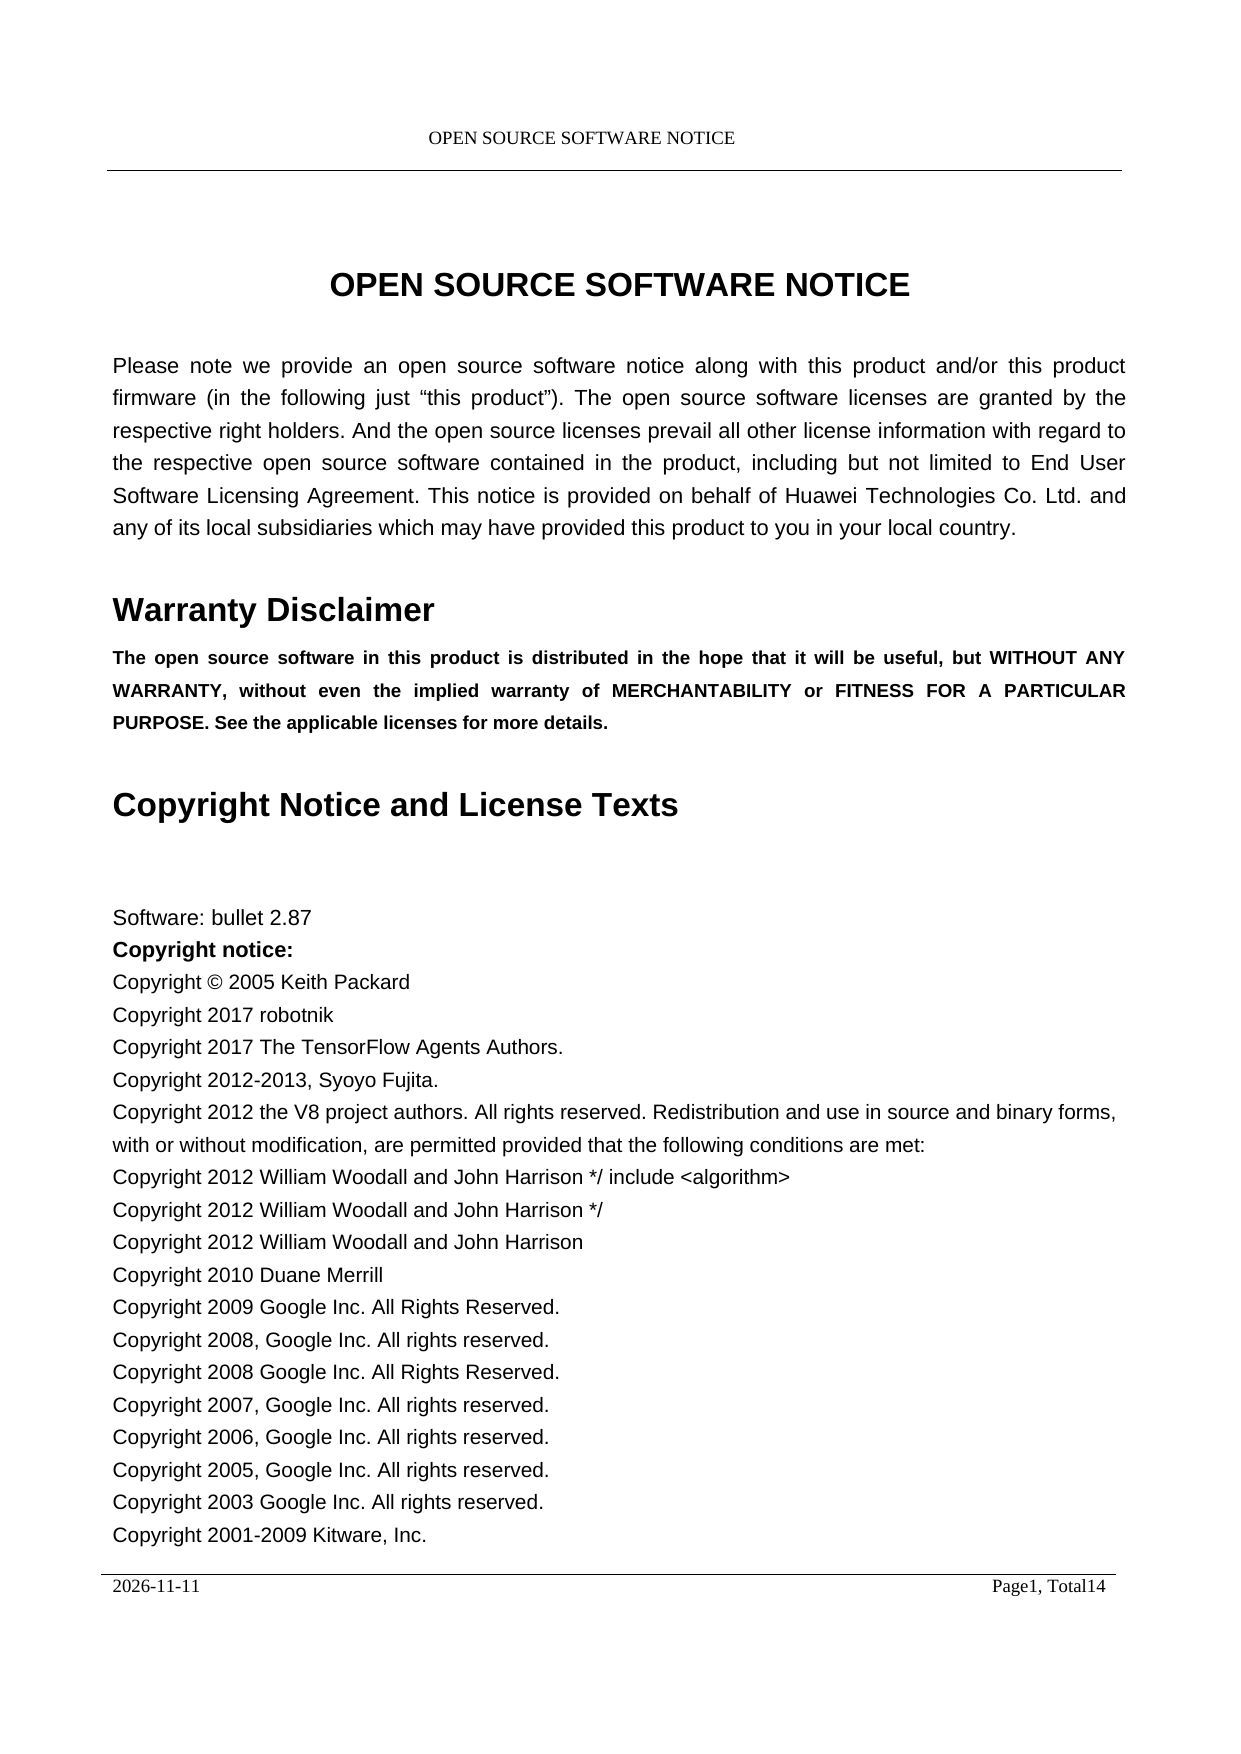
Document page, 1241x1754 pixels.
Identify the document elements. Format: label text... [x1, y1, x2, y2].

text The open source software in this product is distributed in the hope that it will be useful, but WITHOUT ANY WARRANTY, without even the implied warranty of MERCHANTABILITY or FITNESS FOR A PARTICULAR PURPOSE. See the applicable licenses for more details. [112, 641, 1128, 739]
text Copyright 2009 Google Inc. All Rights Reserved. [112, 1291, 1128, 1323]
text Copyright notice: [112, 933, 1128, 966]
text OPEN SOURCE SOFTWARE NOTICE [112, 251, 1128, 316]
text Copyright 2003 Google Inc. All rights reserved. [112, 1486, 1128, 1518]
text Copyright 2017 robotnik [112, 998, 1128, 1031]
text Copyright 2008 Google Inc. All Rights Reserved. [112, 1356, 1128, 1388]
text Copyright 2005, Google Inc. All rights reserved. [112, 1453, 1128, 1486]
text Copyright 2012 William Woodall and John Harrison */ include <algorithm> [112, 1161, 1128, 1193]
text Copyright 2012-2013, Syoyo Fujita. [112, 1063, 1128, 1096]
text Warranty Disclaimer [112, 576, 1128, 641]
text Copyright 2012 William Woodall and John Harrison */ [112, 1193, 1128, 1226]
text Software: bullet 2.87 [112, 901, 1128, 933]
text Copyright © 2005 Keith Packard [112, 966, 1128, 998]
text Copyright 2012 the V8 project authors. All rights reserved. Redistribution and use in source and binary forms, with or without modification, are permitted provided that the following conditions are met: [112, 1096, 1128, 1161]
text Copyright 2017 The TensorFlow Agents Authors. [112, 1031, 1128, 1063]
text Copyright 2008, Google Inc. All rights reserved. [112, 1323, 1128, 1356]
text Copyright 2001-2009 Kitware, Inc. [112, 1518, 1128, 1551]
text Copyright 2007, Google Inc. All rights reserved. [112, 1388, 1128, 1421]
text Copyright Notice and License Texts [112, 771, 1128, 836]
text Copyright 2012 William Woodall and John Harrison [112, 1226, 1128, 1258]
text Copyright 2010 Duane Merrill [112, 1258, 1128, 1291]
text Copyright 2006, Google Inc. All rights reserved. [112, 1421, 1128, 1453]
text Please note we provide an open source software notice along with this product and/or this product firmware (in the following just “this product”). The open source software licenses are granted by the respective right holders. And the open source licenses prevail all other license information with regard to the respective open source software contained in the product, including but not limited to End User Software Licensing Agreement. This notice is provided on behalf of Huawei Technologies Co. Ltd. and any of its local subsidiaries which may have provided this product to you in your local country. [112, 349, 1128, 544]
